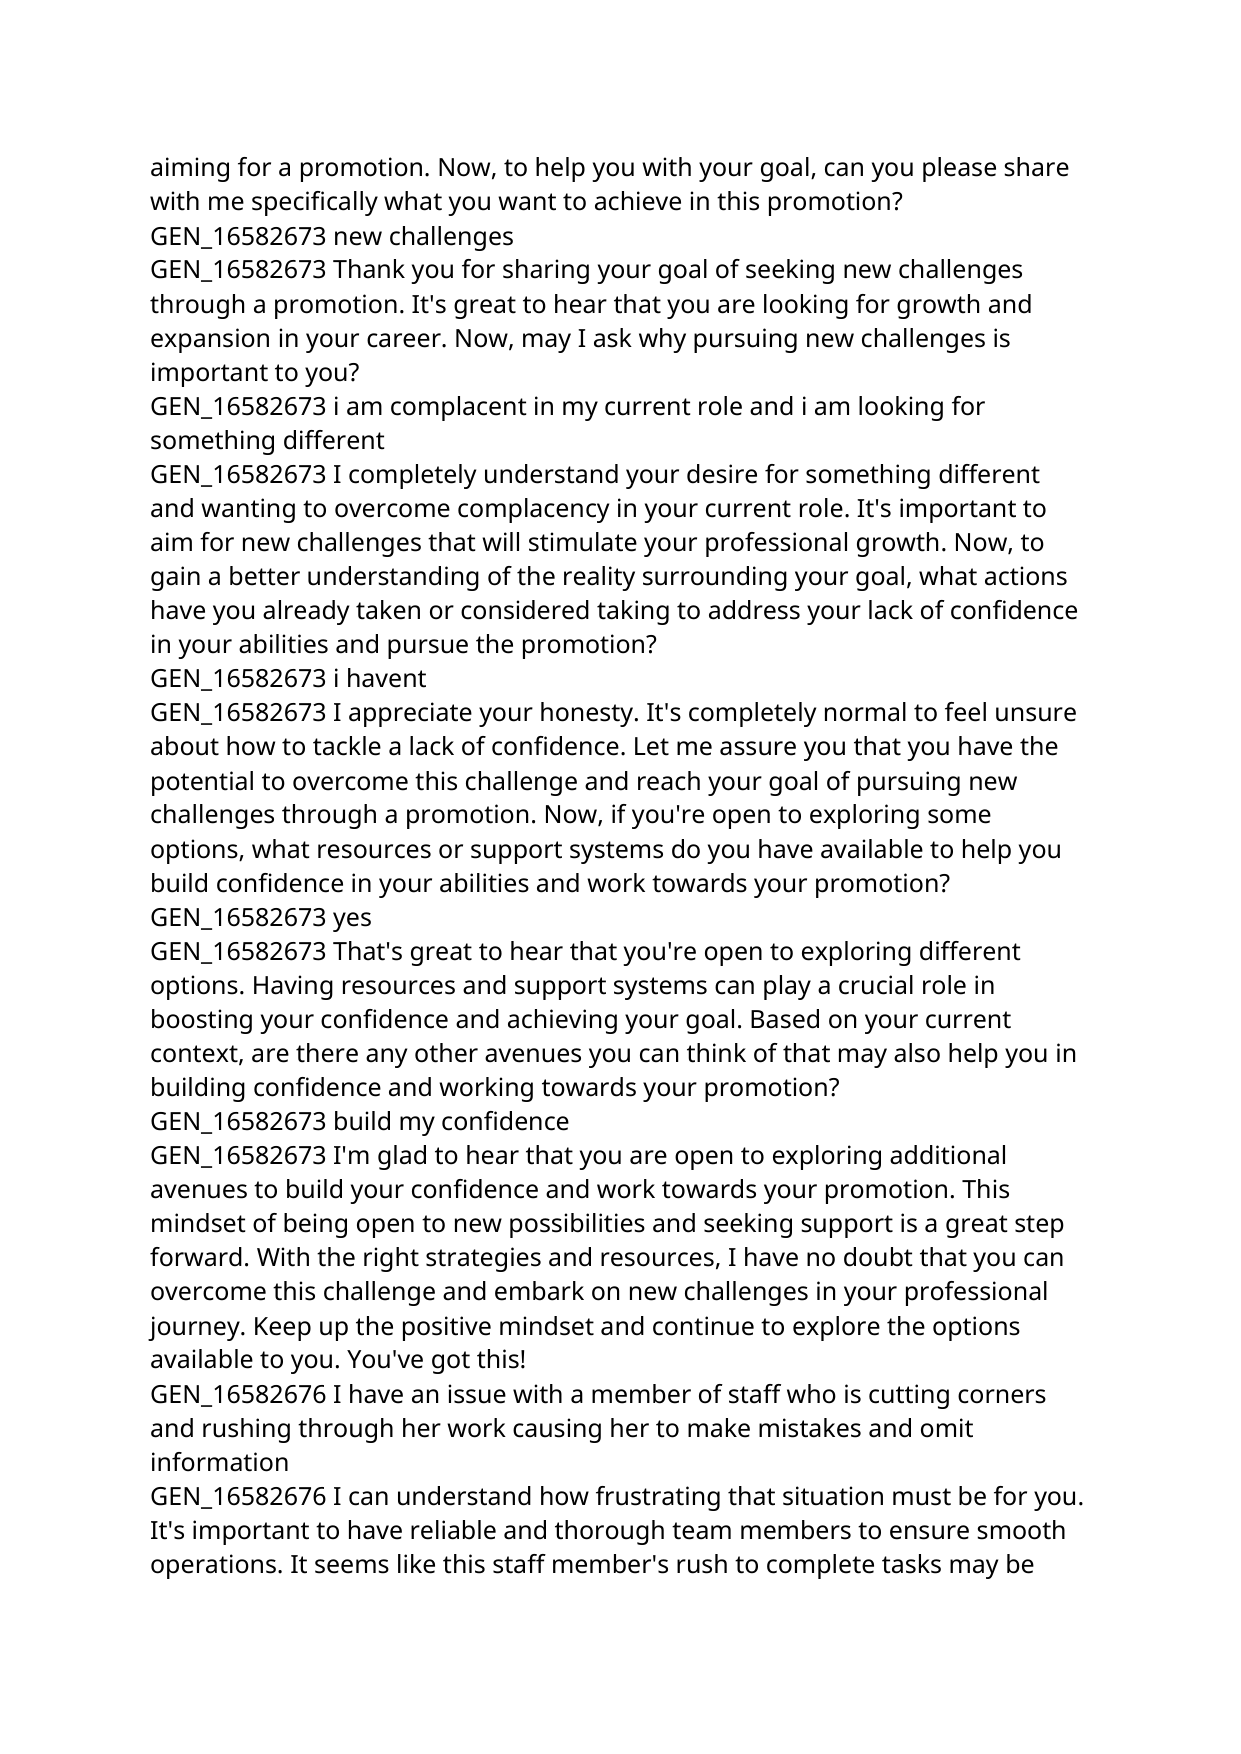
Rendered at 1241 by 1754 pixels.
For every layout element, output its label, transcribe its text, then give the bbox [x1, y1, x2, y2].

text GEN_16582673 build my confidence [150, 1104, 1090, 1138]
text GEN_16582673 yes [150, 899, 1090, 933]
text GEN_16582673 new challenges [150, 218, 1090, 252]
text GEN_16582673 I appreciate your honesty. It's completely normal to feel unsure about how to tackle a lack of confidence. Let me assure you that you have the potential to overcome this challenge and reach your goal of pursuing new challenges through a promotion. Now, if you're open to exploring some options, what resources or support systems do you have available to help you build confidence in your abilities and work towards your promotion? [150, 695, 1090, 899]
text GEN_16582673 I'm glad to hear that you are open to exploring additional avenues to build your confidence and work towards your promotion. This mindset of being open to new possibilities and seeking support is a great step forward. With the right strategies and resources, I have no doubt that you can overcome this challenge and embark on new challenges in your professional journey. Keep up the positive mindset and continue to explore the options available to you. You've got this! [150, 1138, 1090, 1376]
text GEN_16582673 Thank you for sharing your goal of seeking new challenges through a promotion. It's great to hear that you are looking for growth and expansion in your career. Now, may I ask why pursuing new challenges is important to you? [150, 252, 1090, 388]
text GEN_16582673 That's great to hear that you're open to exploring different options. Having resources and support systems can play a crucial role in boosting your confidence and achieving your goal. Based on your current context, are there any other avenues you can think of that may also help you in building confidence and working towards your promotion? [150, 933, 1090, 1104]
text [150, 150, 1090, 218]
text GEN_16582673 i havent [150, 661, 1090, 695]
text GEN_16582673 i am complacent in my current role and i am looking for something different [150, 388, 1090, 457]
text GEN_16582676 I have an issue with a member of staff who is cutting corners and rushing through her work causing her to make mistakes and omit information [150, 1376, 1090, 1478]
text GEN_16582673 I completely understand your desire for something different and wanting to overcome complacency in your current role. It's important to aim for new challenges that will stimulate your professional growth. Now, to gain a better understanding of the reality surrounding your goal, what actions have you already taken or considered taking to address your lack of confidence in your abilities and pursue the promotion? [150, 457, 1090, 661]
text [150, 1478, 1090, 1581]
